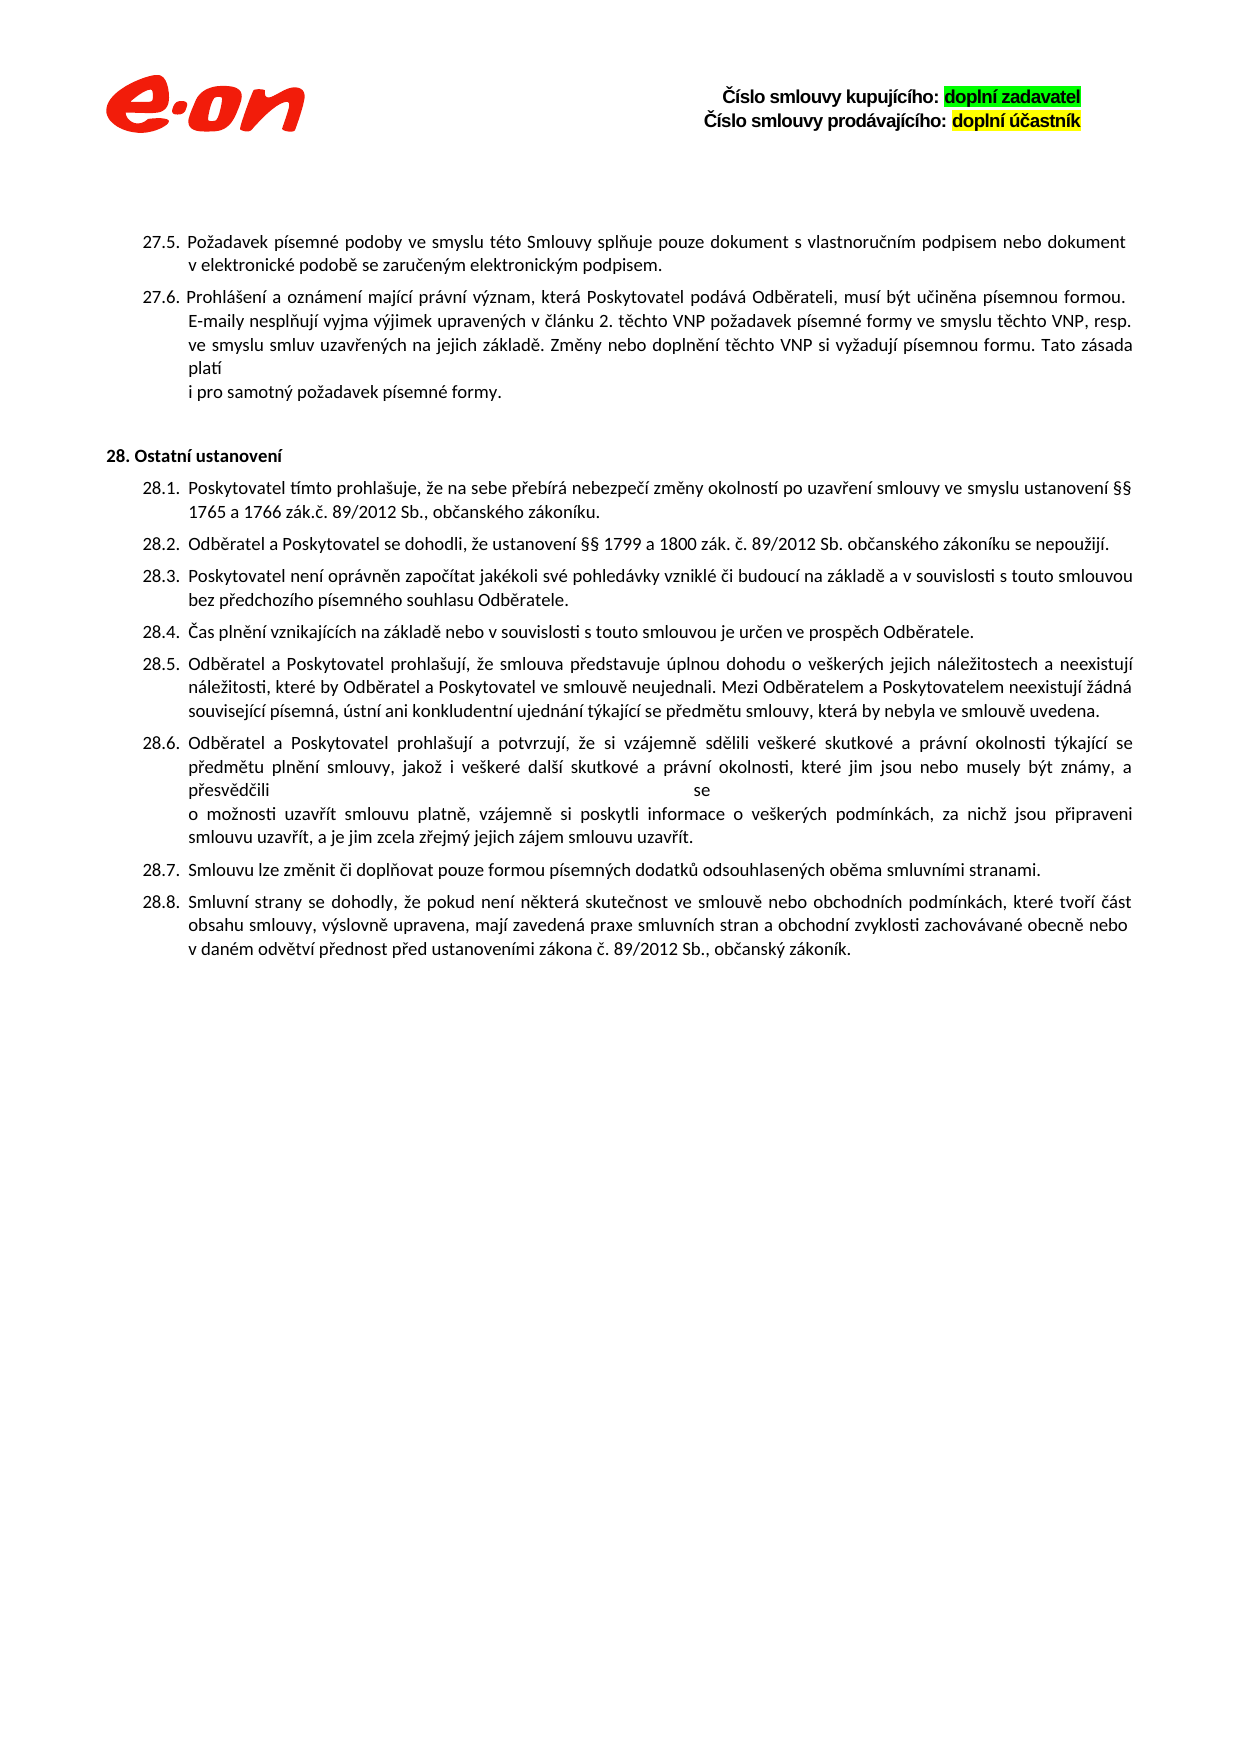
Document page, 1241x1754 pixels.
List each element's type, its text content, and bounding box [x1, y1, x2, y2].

text 28.2. Odběratel a Poskytovatel se dohodli, že ustanovení §§ 1799 a 1800 zák. č. 89/2012 Sb. občanského zákoníku se nepoužijí. [142, 532, 1134, 555]
text 27.6. Prohlášení a oznámení mající právní význam, která Poskytovatel podává Odběrateli, musí být učiněna písemnou formou. E-maily nesplňují vyjma výjimek upravených v článku 2. těchto VNP požadavek písemné formy ve smyslu těchto VNP, resp. ve smyslu smluv uzavřených na jejich základě. Změny nebo doplnění těchto VNP si vyžadují písemnou formu. Tato zásada platí i pro samotný požadavek písemné formy. [142, 286, 1134, 403]
text 28.5. Odběratel a Poskytovatel prohlašují, že smlouva představuje úplnou dohodu o veškerých jejich náležitostech a neexistují náležitosti, které by Odběratel a Poskytovatel ve smlouvě neujednali. Mezi Odběratelem a Poskytovatelem neexistují žádná související písemná, ústní ani konkludentní ujednání týkající se předmětu smlouvy, která by nebyla ve smlouvě uvedena. [142, 652, 1134, 722]
text 28.1. Poskytovatel tímto prohlašuje, že na sebe přebírá nebezpečí změny okolností po uzavření smlouvy ve smyslu ustanovení §§ 1765 a 1766 zák.č. 89/2012 Sb., občanského zákoníku. [142, 476, 1134, 523]
text 28.8. Smluvní strany se dohodly, že pokud není některá skutečnost ve smlouvě nebo obchodních podmínkách, které tvoří část obsahu smlouvy, výslovně upravena, mají zavedená praxe smluvních stran a obchodní zvyklosti zachovávané obecně nebo v daném odvětví přednost před ustanoveními zákona č. 89/2012 Sb., občanský zákoník. [142, 890, 1134, 960]
text 28.6. Odběratel a Poskytovatel prohlašují a potvrzují, že si vzájemně sdělili veškeré skutkové a právní okolnosti týkající se předmětu plnění smlouvy, jakož i veškeré další skutkové a právní okolnosti, které jim jsou nebo musely být známy, a přesvědčili se o možnosti uzavřít smlouvu platně, vzájemně si poskytli informace o veškerých podmínkách, za nichž jsou připraveni smlouvu uzavřít, a je jim zcela zřejmý jejich zájem smlouvu uzavřít. [142, 731, 1134, 848]
text 28. Ostatní ustanovení [106, 444, 1134, 467]
text 28.4. Čas plnění vznikajících na základě nebo v souvislosti s touto smlouvou je určen ve prospěch Odběratele. [142, 620, 1134, 643]
text 28.3. Poskytovatel není oprávněn započítat jakékoli své pohledávky vzniklé či budoucí na základě a v souvislosti s touto smlouvou bez předchozího písemného souhlasu Odběratele. [142, 564, 1134, 611]
text 28.7. Smlouvu lze změnit či doplňovat pouze formou písemných dodatků odsouhlasených oběma smluvními stranami. [142, 858, 1134, 881]
text 27.5. Požadavek písemné podoby ve smyslu této Smlouvy splňuje pouze dokument s vlastnoručním podpisem nebo dokument v elektronické podobě se zaručeným elektronickým podpisem. [142, 230, 1134, 276]
